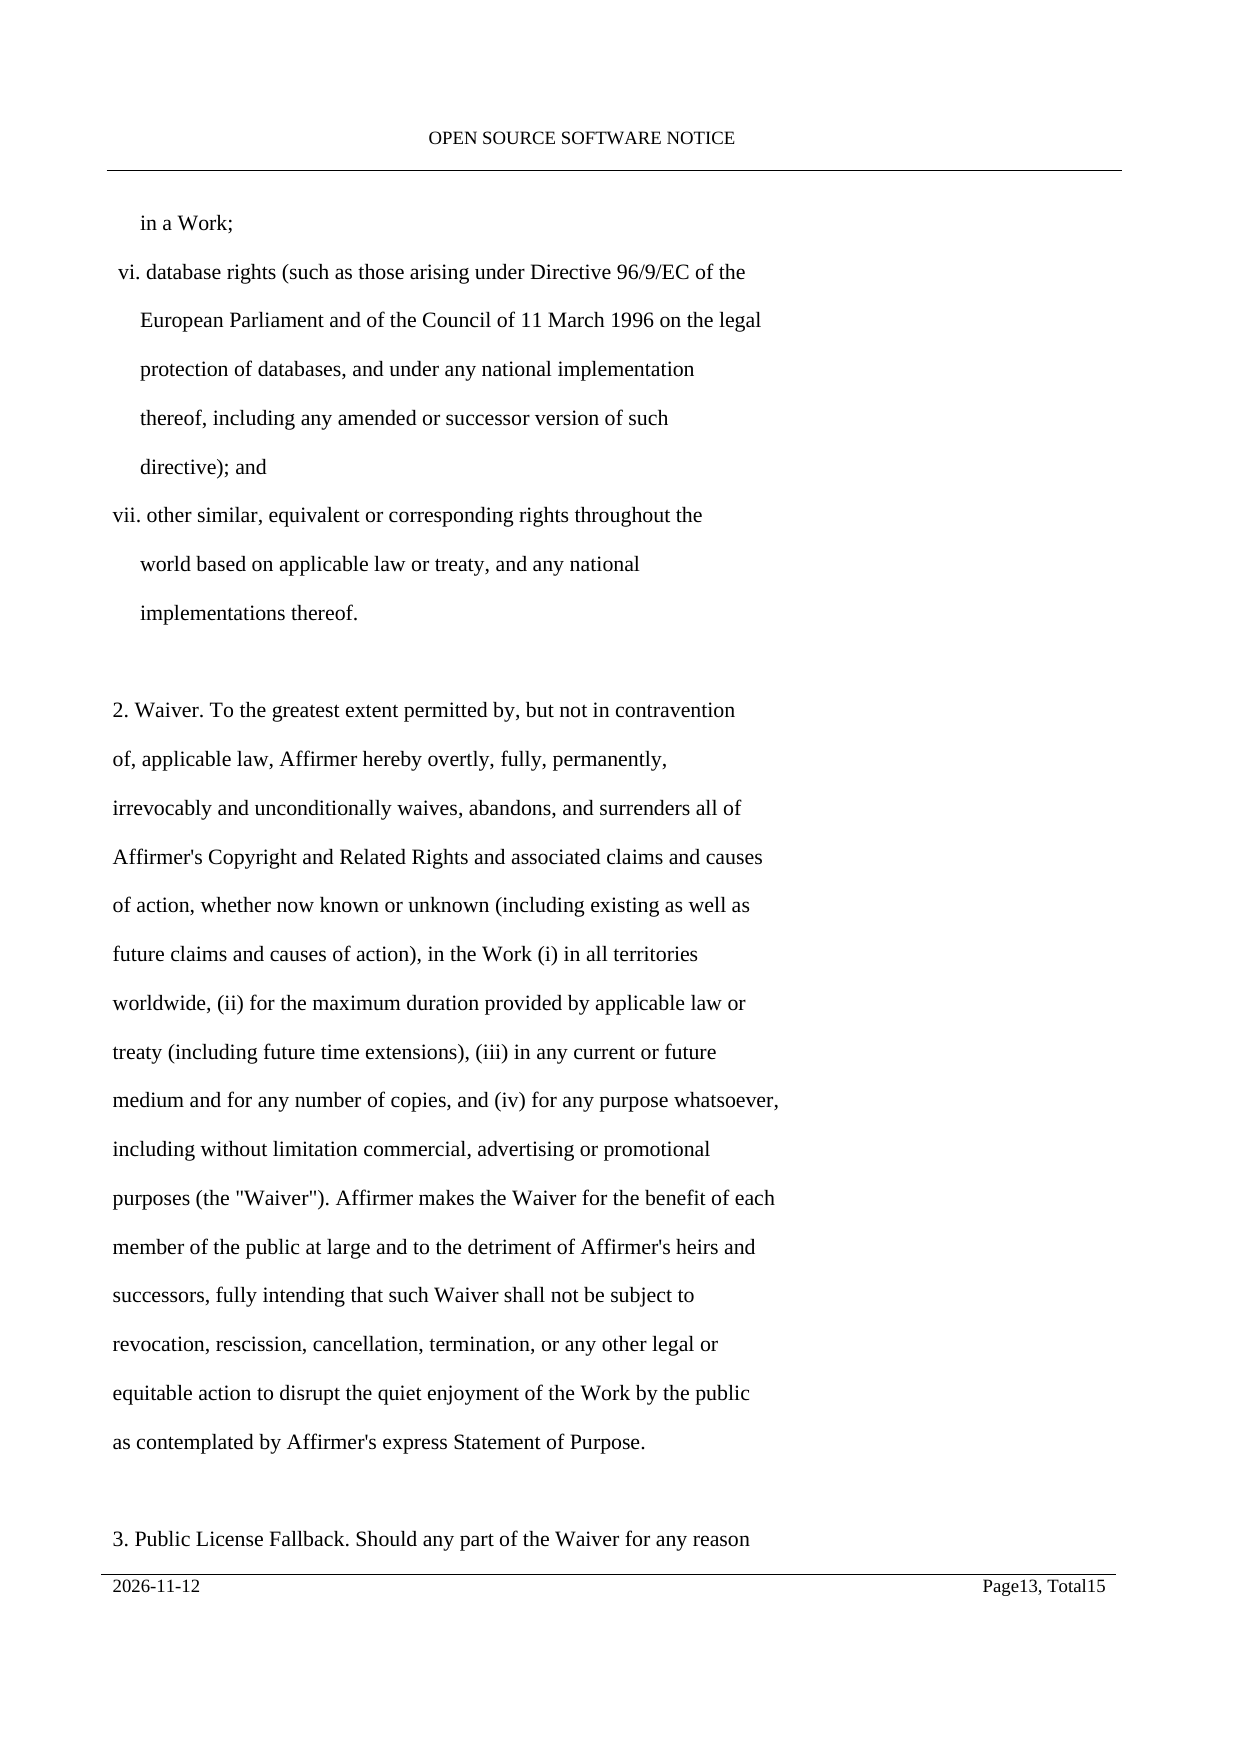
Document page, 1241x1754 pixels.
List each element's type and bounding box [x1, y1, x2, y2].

text [112, 206, 1128, 1555]
